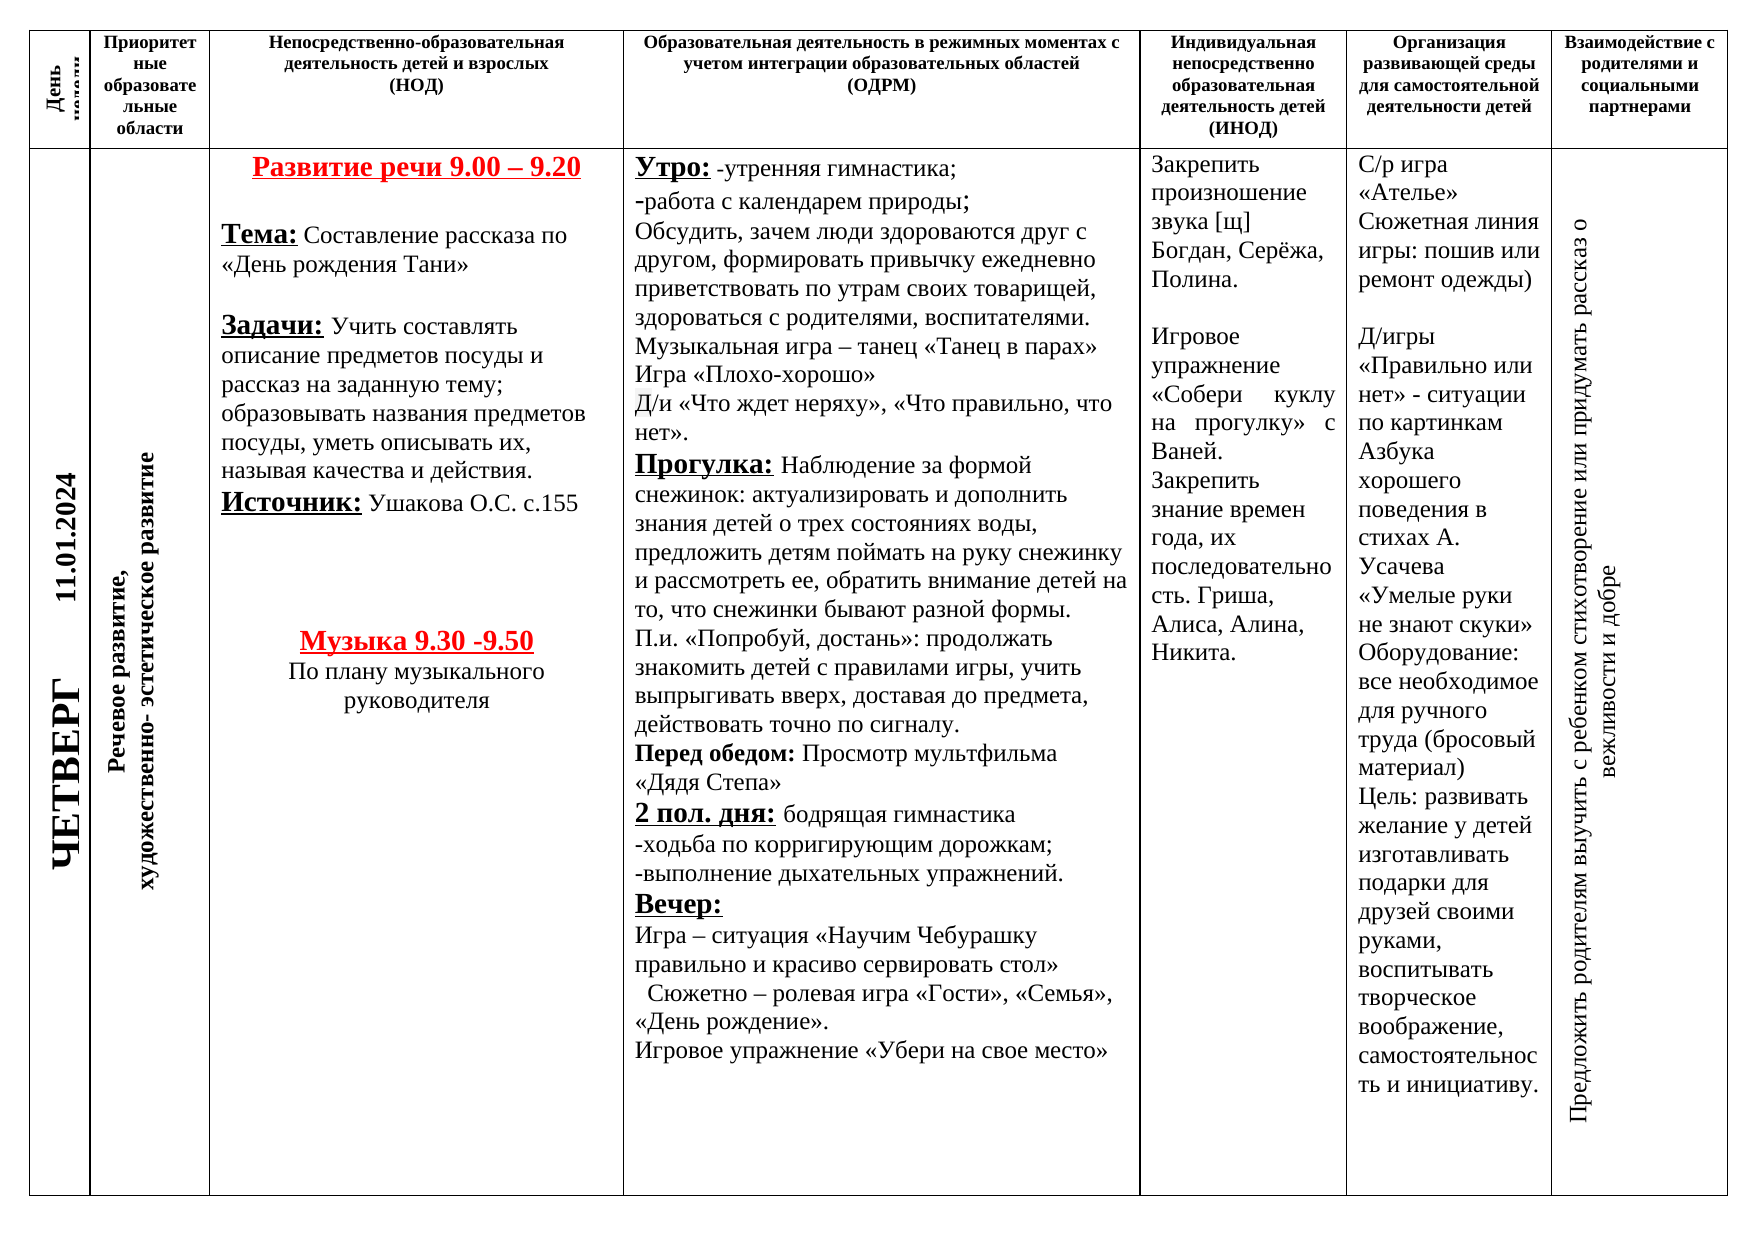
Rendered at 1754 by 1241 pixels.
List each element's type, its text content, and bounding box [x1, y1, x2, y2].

table_cell Непосредственно-образовательная деятельность детей и взрослых (НОД) [210, 31, 623, 148]
table_cell Образовательная деятельность в режимных моментах с учетом интеграции образовательных областей (ОДРМ) [624, 31, 1139, 148]
table_cell Утро: -утренняя гимнастика; -работа с календарем природы; Обсудить, зачем люди здороваются друг с другом, формировать привычку ежедневно приветствовать по утрам своих товарищей, здороваться с родителями, воспитателями. Музыкальная игра – танец «Танец в парах» Игра «Плохо-хорошо» Д/и «Что ждет неряху», «Что правильно, что нет». Прогулка: Наблюдение за формой снежинок: актуализировать и дополнить знания детей о трех состояниях воды, предложить детям поймать на руку снежинку и рассмотреть ее, обратить внимание детей на то, что снежинки бывают разной формы. П.и. «Попробуй, достань»: продолжать знакомить детей с правилами игры, учить выпрыгивать вверх, доставая до предмета, действовать точно по сигналу. Перед обедом: Просмотр мультфильма «Дядя Степа» 2 пол. дня: бодрящая гимнастика -ходьба по корригирующим дорожкам; -выполнение дыхательных упражнений. Вечер: Игра – ситуация «Научим Чебурашку правильно и красиво сервировать стол» Сюжетно – ролевая игра «Гости», «Семья», «День рождение». Игровое упражнение «Убери на свое место» [624, 149, 1139, 1195]
table_cell Предложить родителям выучить с ребенком стихотворение или придумать рассказ о вежливости и добре [1552, 149, 1727, 1195]
table_cell День недели [30, 31, 89, 148]
table_cell Взаимодействие с родителями и социальными партнерами [1552, 31, 1727, 148]
table_cell С/р игра «Ателье» Сюжетная линия игры: пошив или ремонт одежды) Д/игры «Правильно или нет» - ситуации по картинкам Азбука хорошего поведения в стихах А. Усачева «Умелые руки не знают скуки» Оборудование: все необходимое для ручного труда (бросовый материал) Цель: развивать желание у детей изготавливать подарки для друзей своими руками, воспитывать творческое воображение, самостоятельность и инициативу. [1347, 149, 1551, 1195]
table_cell Закрепить произношение звука [щ] Богдан, Серёжа, Полина. Игровое упражнение «Собери куклу на прогулку» с Ваней. Закрепить знание времен года, их последовательность. Гриша, Алиса, Алина, Никита. [1141, 149, 1346, 1195]
table_cell Речевое развитие, художественно- эстетическое развитие [91, 149, 209, 1195]
table_cell Индивидуальная непосредственно образовательная деятельность детей (ИНОД) [1141, 31, 1346, 148]
table_cell ЧЕТВЕРГ 11.01.2024 [30, 149, 89, 1195]
table_cell Приоритетные образовательные области [91, 31, 209, 148]
table_cell Организация развивающей среды для самостоятельной деятельности детей [1347, 31, 1551, 148]
table_cell Развитие речи 9.00 – 9.20 Тема: Составление рассказа по «День рождения Тани» Задачи: Учить составлять описание предметов посуды и рассказ на заданную тему; образовывать названия предметов посуды, уметь описывать их, называя качества и действия. Источник: Ушакова О.С. с.155 Музыка 9.30 -9.50 По плану музыкального руководителя [210, 149, 623, 1195]
